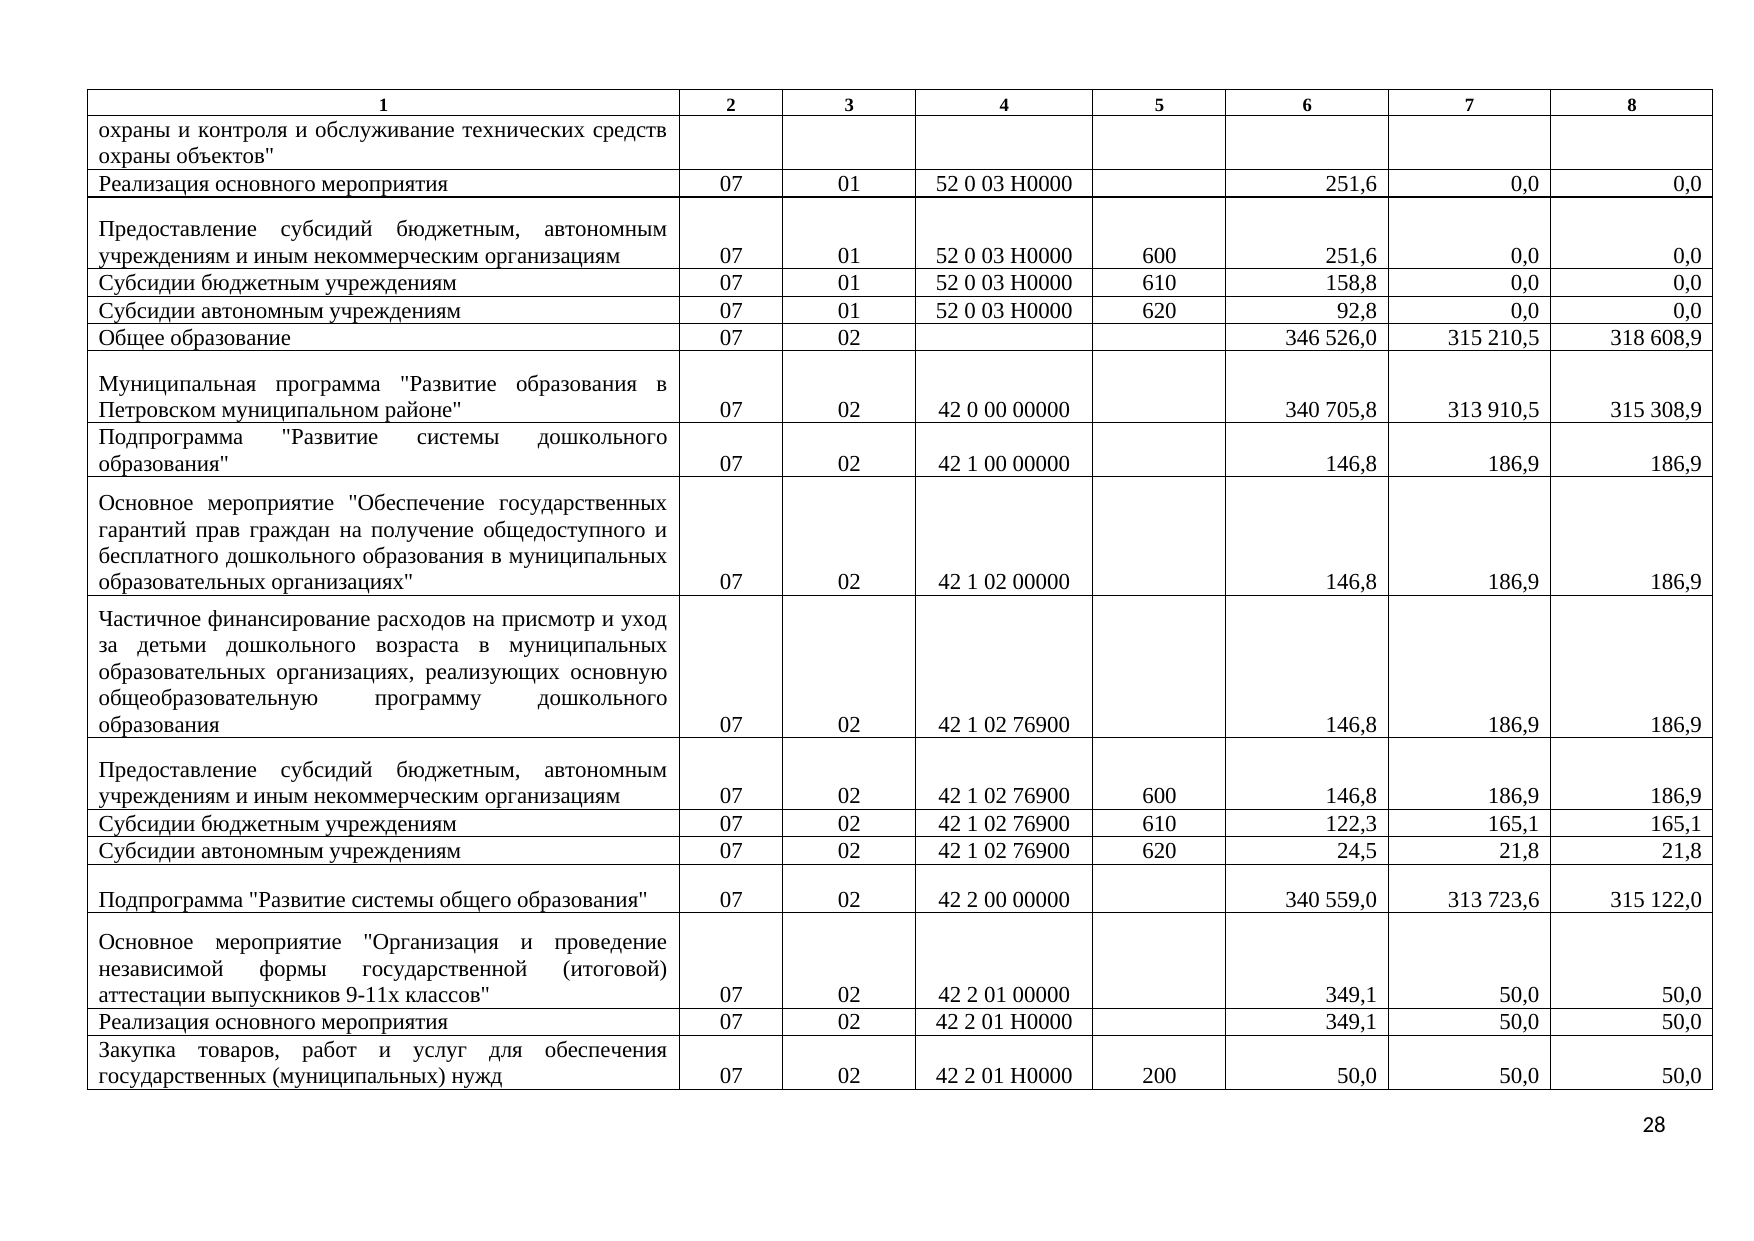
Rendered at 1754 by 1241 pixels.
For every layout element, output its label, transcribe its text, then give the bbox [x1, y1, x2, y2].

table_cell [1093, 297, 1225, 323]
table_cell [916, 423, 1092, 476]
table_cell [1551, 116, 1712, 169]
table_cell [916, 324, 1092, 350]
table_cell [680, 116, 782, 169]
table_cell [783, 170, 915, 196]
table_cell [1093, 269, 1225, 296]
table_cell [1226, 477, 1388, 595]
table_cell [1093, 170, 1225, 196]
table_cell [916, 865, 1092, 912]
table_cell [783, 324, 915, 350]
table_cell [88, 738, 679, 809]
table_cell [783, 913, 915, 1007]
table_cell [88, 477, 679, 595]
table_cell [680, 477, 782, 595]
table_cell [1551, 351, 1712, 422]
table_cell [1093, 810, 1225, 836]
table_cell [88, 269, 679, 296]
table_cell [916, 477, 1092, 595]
table_header 7 [1389, 90, 1550, 115]
table_header 1 [88, 90, 679, 115]
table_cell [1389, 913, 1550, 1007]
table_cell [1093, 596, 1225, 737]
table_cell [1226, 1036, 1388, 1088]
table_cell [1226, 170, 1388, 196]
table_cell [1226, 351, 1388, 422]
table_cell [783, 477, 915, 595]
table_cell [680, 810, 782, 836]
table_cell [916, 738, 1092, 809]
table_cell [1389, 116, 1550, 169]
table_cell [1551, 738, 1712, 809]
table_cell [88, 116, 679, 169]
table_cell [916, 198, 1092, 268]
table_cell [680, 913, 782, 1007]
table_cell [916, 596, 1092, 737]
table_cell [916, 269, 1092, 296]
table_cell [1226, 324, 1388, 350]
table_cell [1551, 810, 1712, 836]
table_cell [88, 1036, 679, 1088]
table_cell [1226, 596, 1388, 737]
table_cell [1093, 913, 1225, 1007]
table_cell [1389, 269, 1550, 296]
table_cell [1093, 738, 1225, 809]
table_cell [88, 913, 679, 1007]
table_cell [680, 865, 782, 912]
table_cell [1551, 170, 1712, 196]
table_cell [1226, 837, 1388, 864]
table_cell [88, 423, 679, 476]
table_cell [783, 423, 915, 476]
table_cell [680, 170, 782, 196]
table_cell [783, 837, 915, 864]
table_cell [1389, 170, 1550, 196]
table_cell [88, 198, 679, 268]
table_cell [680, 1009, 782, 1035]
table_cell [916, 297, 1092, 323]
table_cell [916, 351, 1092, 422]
table_header 6 [1226, 90, 1388, 115]
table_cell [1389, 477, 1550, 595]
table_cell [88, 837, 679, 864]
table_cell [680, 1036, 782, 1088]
table_header 8 [1551, 90, 1712, 115]
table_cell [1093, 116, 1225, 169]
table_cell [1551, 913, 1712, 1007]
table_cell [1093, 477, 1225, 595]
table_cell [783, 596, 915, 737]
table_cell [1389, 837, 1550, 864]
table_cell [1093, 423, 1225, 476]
table_header 2 [680, 90, 782, 115]
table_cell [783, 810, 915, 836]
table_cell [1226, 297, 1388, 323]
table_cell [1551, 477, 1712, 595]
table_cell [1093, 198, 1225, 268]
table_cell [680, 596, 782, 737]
table_header 3 [783, 90, 915, 115]
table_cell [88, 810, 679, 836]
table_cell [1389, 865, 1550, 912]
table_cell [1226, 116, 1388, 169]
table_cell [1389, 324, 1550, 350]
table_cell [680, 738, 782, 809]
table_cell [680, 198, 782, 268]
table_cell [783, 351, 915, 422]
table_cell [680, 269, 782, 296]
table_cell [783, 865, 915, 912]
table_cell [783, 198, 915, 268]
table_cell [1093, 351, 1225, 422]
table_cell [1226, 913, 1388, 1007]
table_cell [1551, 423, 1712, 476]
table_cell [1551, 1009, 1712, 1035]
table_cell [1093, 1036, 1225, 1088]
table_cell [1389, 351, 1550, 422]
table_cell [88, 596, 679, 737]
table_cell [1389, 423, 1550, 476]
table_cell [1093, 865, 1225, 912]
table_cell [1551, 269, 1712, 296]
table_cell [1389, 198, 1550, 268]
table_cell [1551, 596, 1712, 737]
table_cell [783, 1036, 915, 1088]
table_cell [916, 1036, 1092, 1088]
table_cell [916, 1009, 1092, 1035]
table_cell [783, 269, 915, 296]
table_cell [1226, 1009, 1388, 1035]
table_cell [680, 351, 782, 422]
table_header 5 [1093, 90, 1225, 115]
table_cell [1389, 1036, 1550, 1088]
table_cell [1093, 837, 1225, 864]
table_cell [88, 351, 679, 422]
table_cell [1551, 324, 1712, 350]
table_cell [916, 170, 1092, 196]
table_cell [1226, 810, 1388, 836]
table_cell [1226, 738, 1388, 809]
table_header 4 [916, 90, 1092, 115]
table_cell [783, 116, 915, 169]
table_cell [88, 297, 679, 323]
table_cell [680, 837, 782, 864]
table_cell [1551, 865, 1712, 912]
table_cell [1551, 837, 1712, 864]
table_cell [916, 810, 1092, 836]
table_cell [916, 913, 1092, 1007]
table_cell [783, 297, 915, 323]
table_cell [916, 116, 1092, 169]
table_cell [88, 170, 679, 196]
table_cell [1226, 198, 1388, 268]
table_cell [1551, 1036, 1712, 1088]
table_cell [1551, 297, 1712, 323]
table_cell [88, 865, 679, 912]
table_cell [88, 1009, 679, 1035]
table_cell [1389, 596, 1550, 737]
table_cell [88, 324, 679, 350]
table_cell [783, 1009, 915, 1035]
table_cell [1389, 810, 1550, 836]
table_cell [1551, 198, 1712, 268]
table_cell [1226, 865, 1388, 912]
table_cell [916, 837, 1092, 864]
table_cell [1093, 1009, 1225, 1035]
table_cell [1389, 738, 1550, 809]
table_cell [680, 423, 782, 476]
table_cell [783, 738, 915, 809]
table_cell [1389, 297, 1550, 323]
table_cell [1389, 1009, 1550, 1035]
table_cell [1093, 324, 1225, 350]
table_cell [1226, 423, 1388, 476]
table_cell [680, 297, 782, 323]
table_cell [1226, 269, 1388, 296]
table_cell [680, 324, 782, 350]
